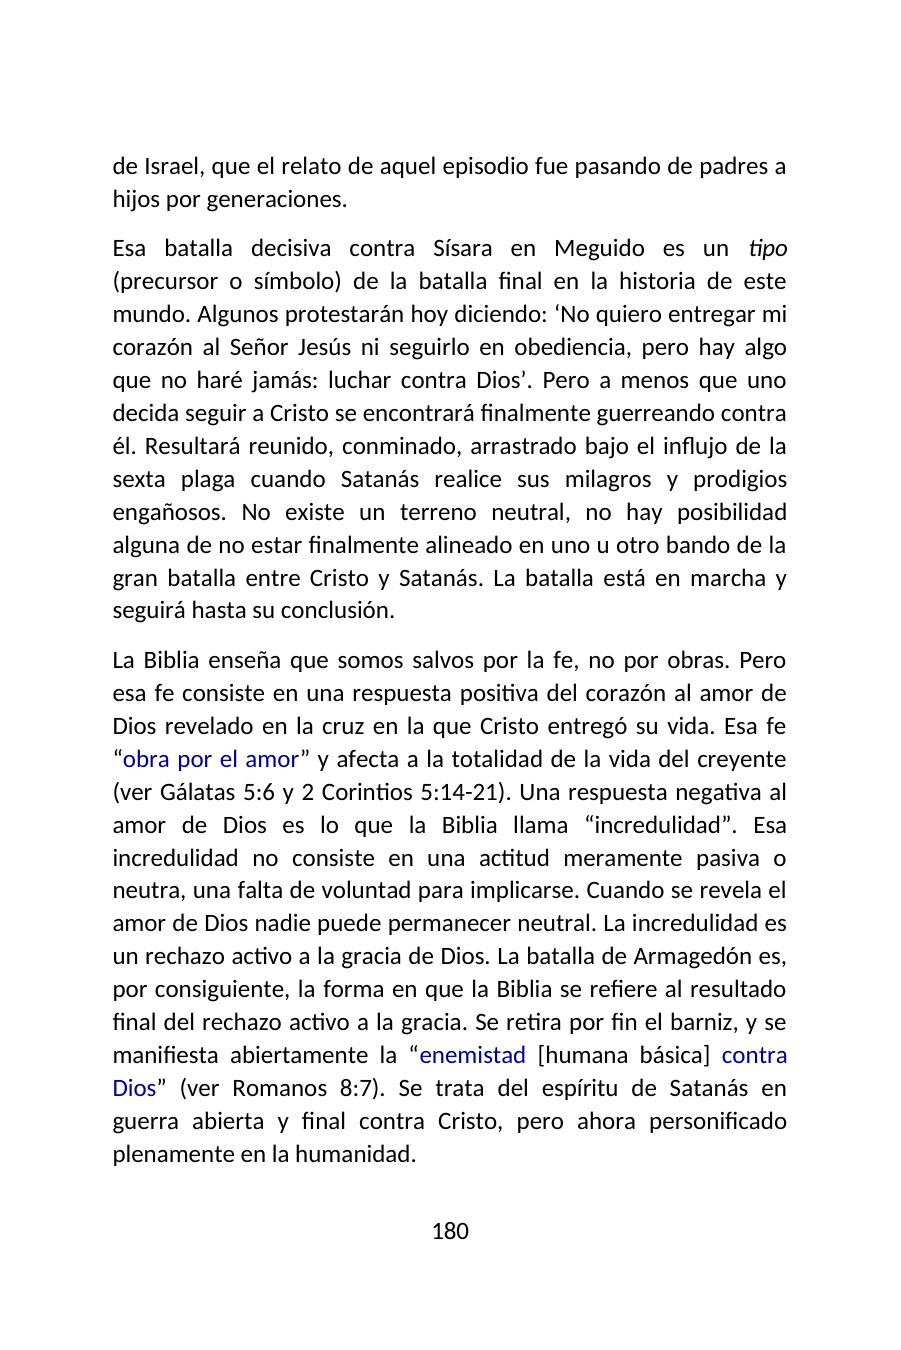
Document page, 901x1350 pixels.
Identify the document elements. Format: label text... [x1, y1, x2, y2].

text Esa batalla decisiva contra Sísara en Meguido es un tipo (precursor o símbolo) de la batalla final en la historia de este mundo. Algunos protestarán hoy diciendo: ‘No quiero entregar mi corazón al Señor Jesús ni seguirlo en obediencia, pero hay algo que no haré jamás: luchar contra Dios’. Pero a menos que uno decida seguir a Cristo se encontrará finalmente guerreando contra él. Resultará reunido, conminado, arrastrado bajo el influjo de la sexta plaga cuando Satanás realice sus milagros y prodigios engañosos. No existe un terreno neutral, no hay posibilidad alguna de no estar finalmente alineado en uno u otro bando de la gran batalla entre Cristo y Satanás. La batalla está en marcha y seguirá hasta su conclusión. [112, 232, 788, 625]
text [112, 150, 788, 213]
text La Biblia enseña que somos salvos por la fe, no por obras. Pero esa fe consiste en una respuesta positiva del corazón al amor de Dios revelado en la cruz en la que Cristo entregó su vida. Esa fe “obra por el amor” y afecta a la totalidad de la vida del creyente (ver Gálatas 5:6 y 2 Corintios 5:14-21). Una respuesta negativa al amor de Dios es lo que la Biblia llama “incredulidad”. Esa incredulidad no consiste en una actitud meramente pasiva o neutra, una falta de voluntad para implicarse. Cuando se revela el amor de Dios nadie puede permanecer neutral. La incredulidad es un rechazo activo a la gracia de Dios. La batalla de Armagedón es, por consiguiente, la forma en que la Biblia se refiere al resultado final del rechazo activo a la gracia. Se retira por fin el barniz, y se manifiesta abiertamente la “enemistad [humana básica] contra Dios” (ver Romanos 8:7). Se trata del espíritu de Satanás en guerra abierta y final contra Cristo, pero ahora personificado plenamente en la humanidad. [112, 644, 788, 1168]
